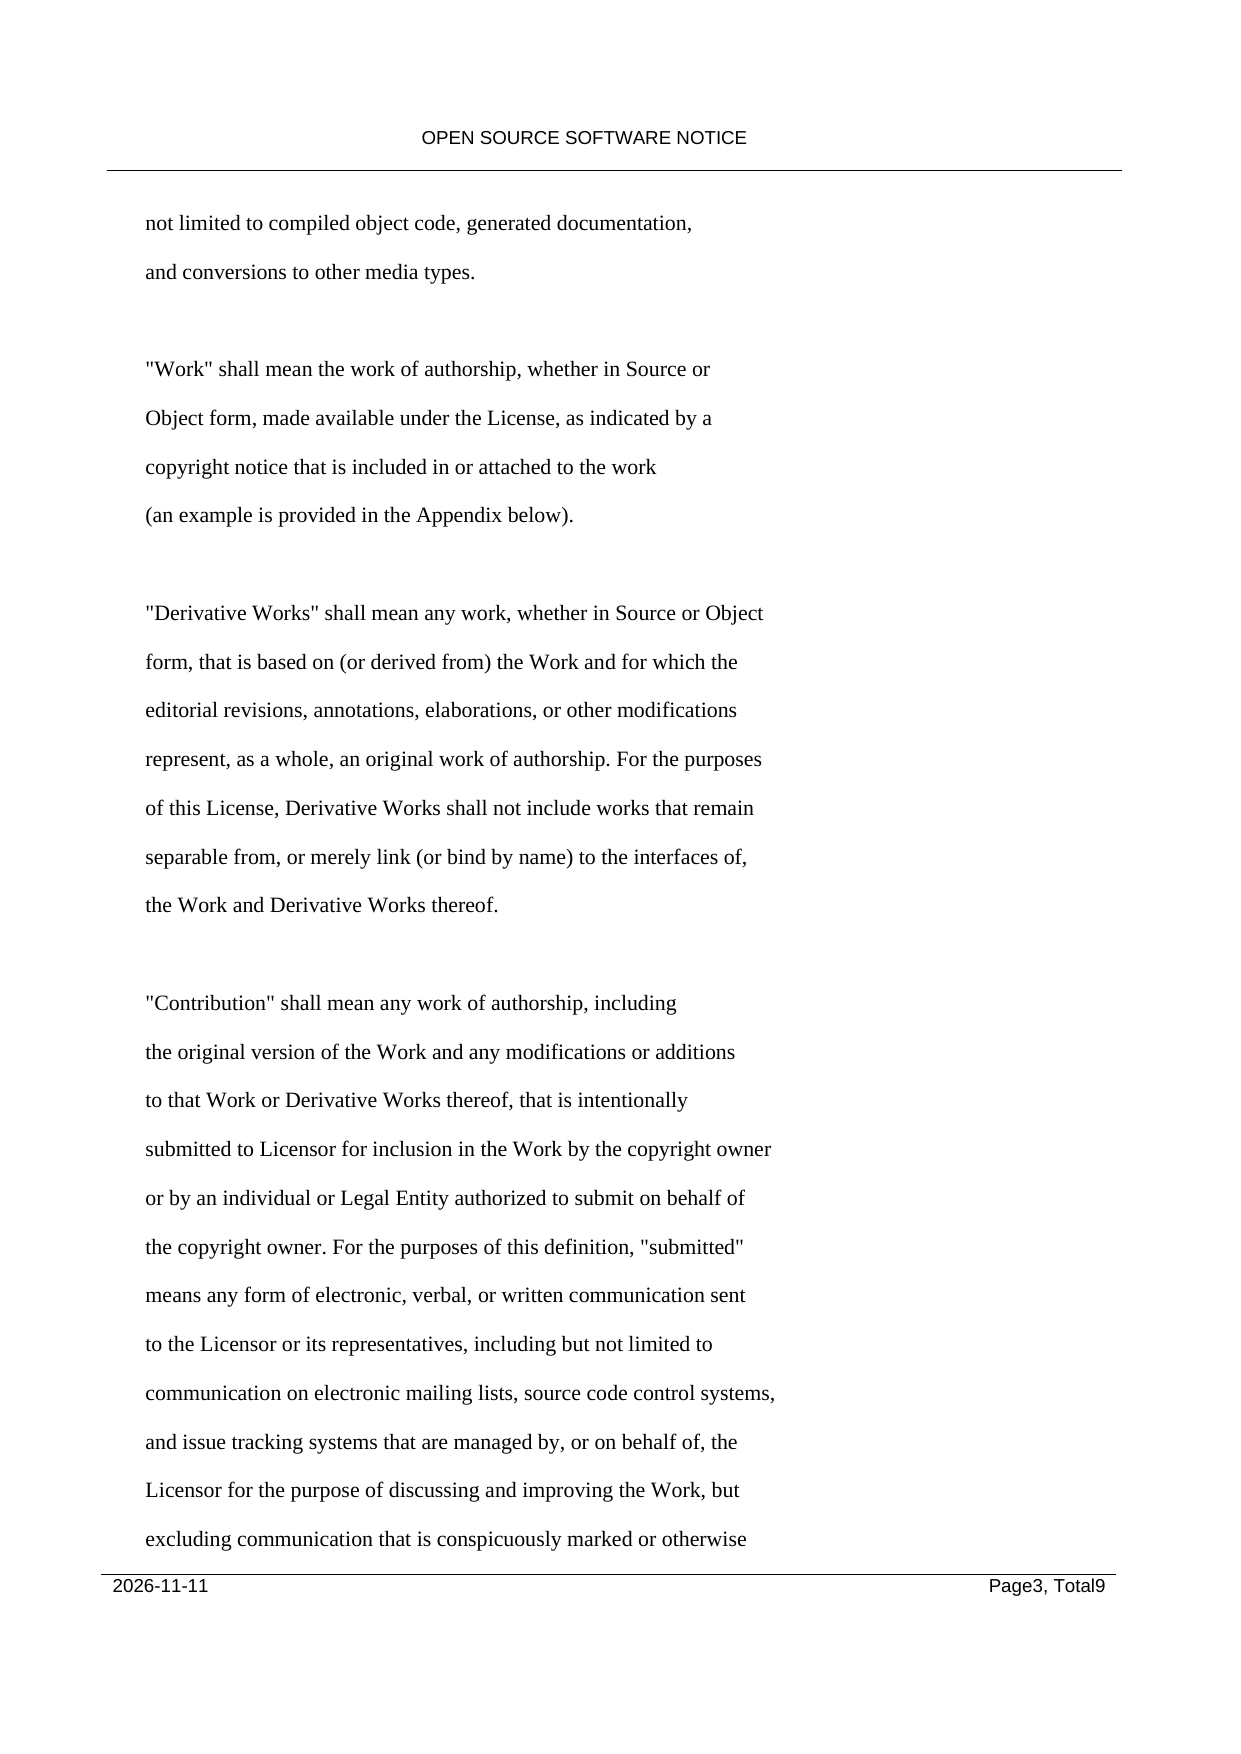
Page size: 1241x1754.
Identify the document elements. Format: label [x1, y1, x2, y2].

text [112, 206, 1128, 1555]
